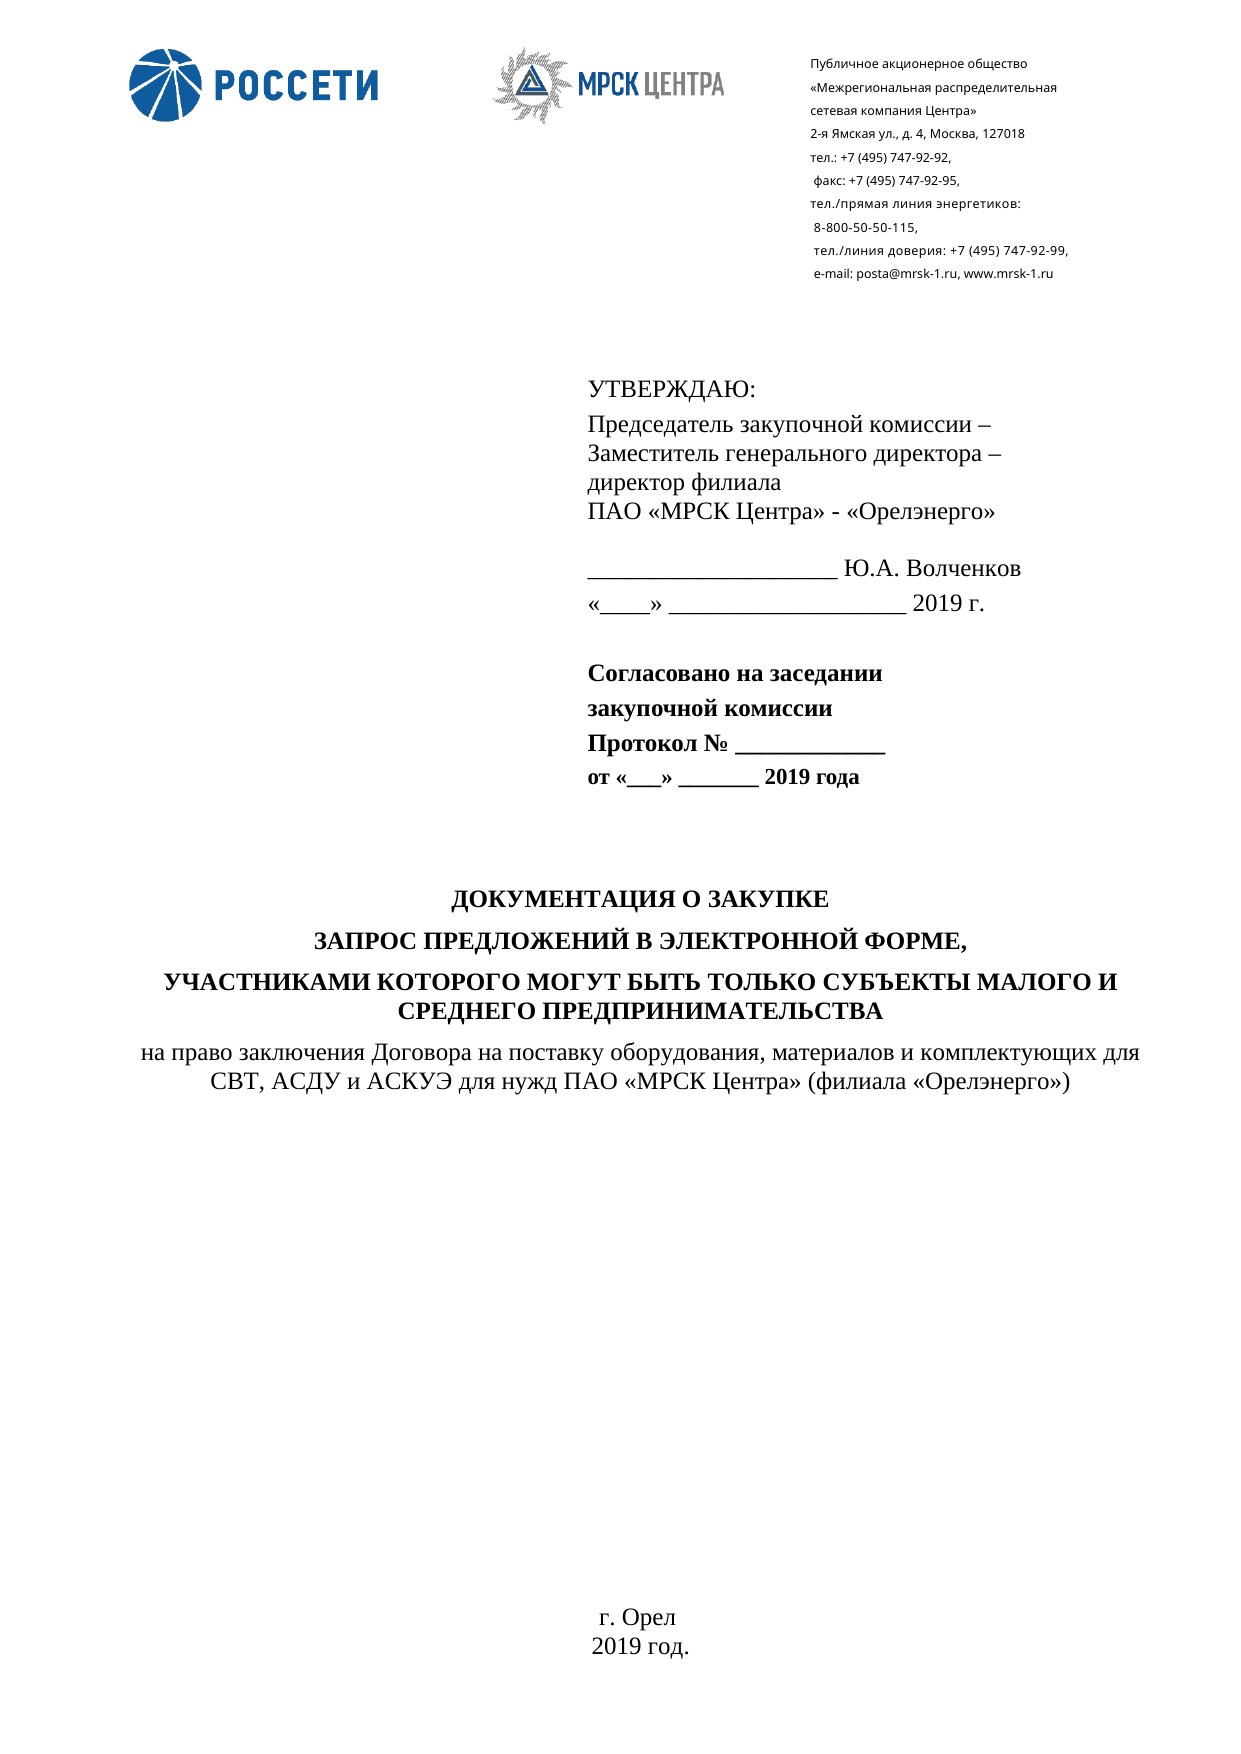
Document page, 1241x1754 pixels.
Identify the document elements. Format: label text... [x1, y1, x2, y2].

text «____» ___________________ 2019 г. [587, 588, 1151, 617]
text закупочной комиссии [587, 693, 1151, 722]
text Согласовано на заседании [587, 658, 1151, 687]
text на право заключения Договора на поставку оборудования, материалов и комплектующих для СВТ, АСДУ и АСКУЭ для нужд ПАО «МРСК Центра» (филиала «Орелэнерго») [129, 1037, 1151, 1094]
text ДОКУМЕНТАЦИЯ О ЗАКУПКЕ [129, 884, 1151, 913]
text УТВЕРЖДАЮ: [587, 374, 1151, 403]
picture [129, 47, 724, 124]
text г. Орел 2019 год. [129, 1602, 1151, 1659]
text от «___» _______ 2019 года [587, 763, 1151, 789]
text Протокол № ____________ [587, 728, 1151, 757]
text УЧАСТНИКАМИ КОТОРОГО МОГУТ БЫТЬ ТОЛЬКО СУБЪЕКТЫ МАЛОГО И СРЕДНЕГО ПРЕДПРИНИМАТЕЛЬСТВА [129, 967, 1151, 1024]
text директор филиала [587, 467, 1151, 496]
text ПАО «МРСК Центра» - «Орелэнерго» [587, 496, 1151, 524]
text ____________________ Ю.А. Волченков [587, 553, 1151, 582]
text ЗАПРОС ПРЕДЛОЖЕНИЙ В ЭЛЕКТРОННОЙ ФОРМЕ, [129, 926, 1151, 954]
text Заместитель генерального директора – [587, 438, 1151, 467]
text Председатель закупочной комиссии – [587, 409, 1151, 438]
